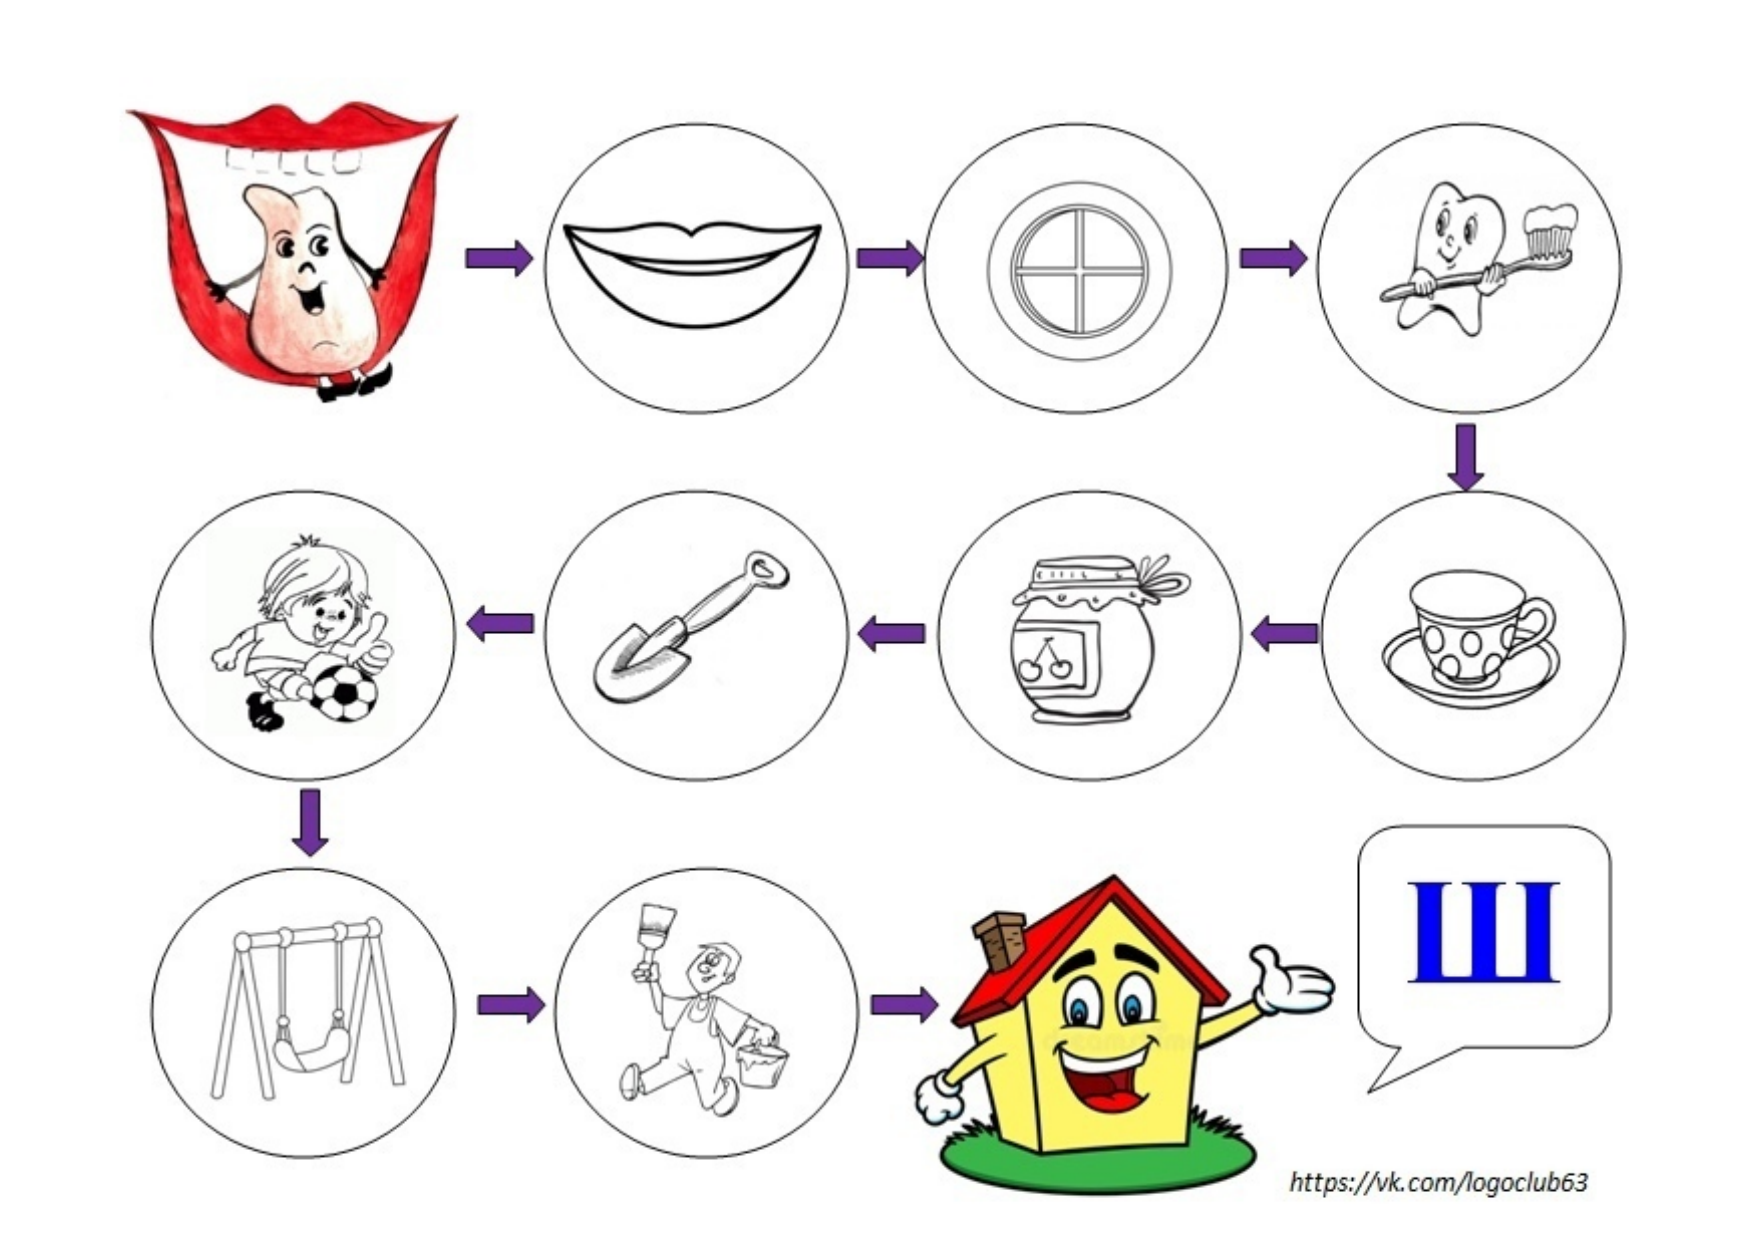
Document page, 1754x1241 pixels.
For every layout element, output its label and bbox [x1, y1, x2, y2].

picture [88, 46, 1671, 1218]
